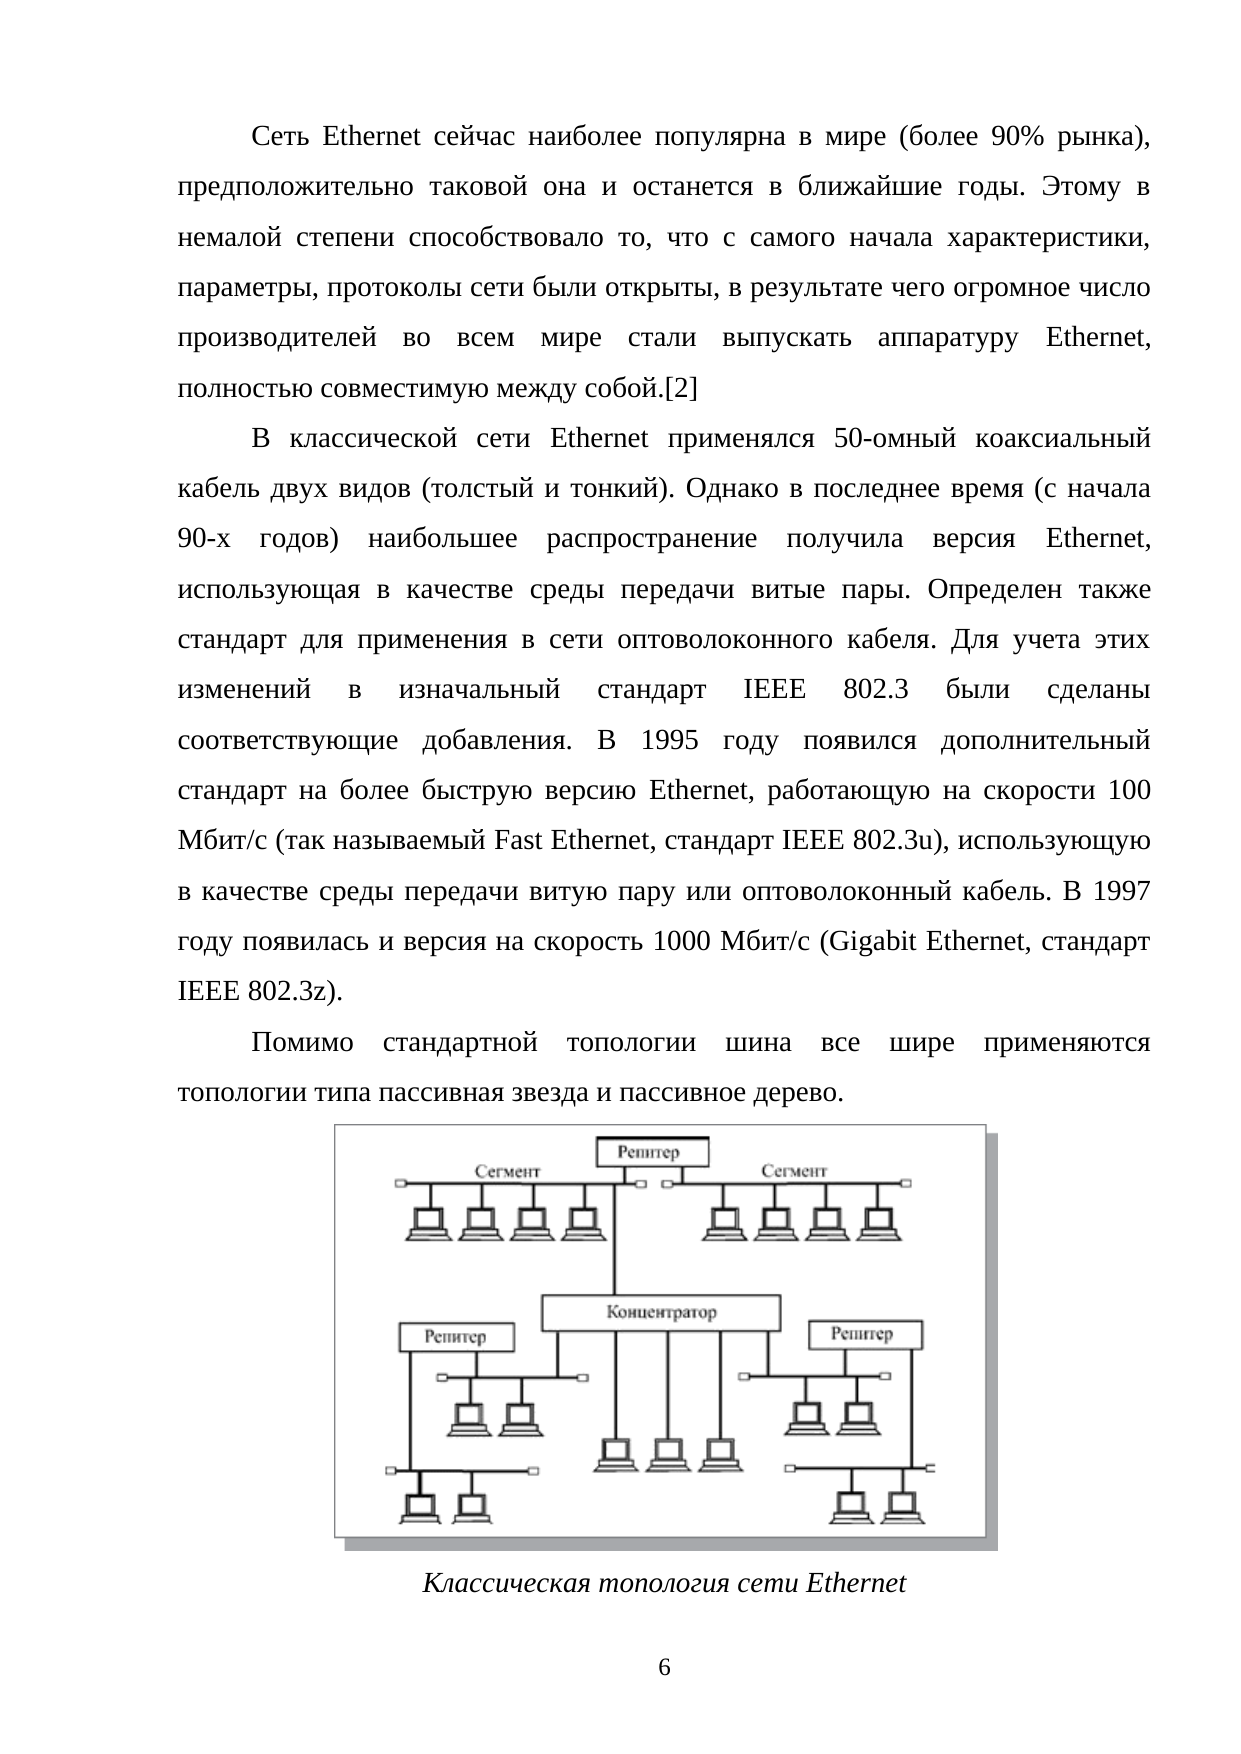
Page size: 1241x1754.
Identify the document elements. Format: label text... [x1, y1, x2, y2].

text Классическая топология сети Ethernet [177, 1565, 1152, 1599]
picture [331, 1124, 998, 1551]
text Помимо стандартной топологии шина все шире применяются топологии типа пассивная звезда и пассивное дерево. [177, 1024, 1152, 1108]
text В классической сети Ethernet применялся 50-омный коаксиальный кабель двух видов (толстый и тонкий). Однако в последнее время (с начала 90-х годов) наибольшее распространение получила версия Ethernet, использующая в качестве среды передачи витые пары. Определен также стандарт для применения в сети оптоволоконного кабеля. Для учета этих изменений в изначальный стандарт IEEE 802.3 были сделаны соответствующие добавления. В 1995 году появился дополнительный стандарт на более быструю версию Ethernet, работающую на скорости 100 Мбит/с (так называемый Fast Ethernet, стандарт IEEE 802.3u), использующую в качестве среды передачи витую пару или оптоволоконный кабель. В 1997 году появилась и версия на скорость 1000 Мбит/с (Gigabit Ethernet, стандарт IEEE 802.3z). [177, 420, 1152, 1007]
text Сеть Ethernet сейчас наиболее популярна в мире (более 90% рынка), предположительно таковой она и останется в ближайшие годы. Этому в немалой степени способствовало то, что с самого начала характеристики, параметры, протоколы сети были открыты, в результате чего огромное число производителей во всем мире стали выпускать аппаратуру Ethernet, полностью совместимую между собой.[2] [177, 118, 1152, 403]
